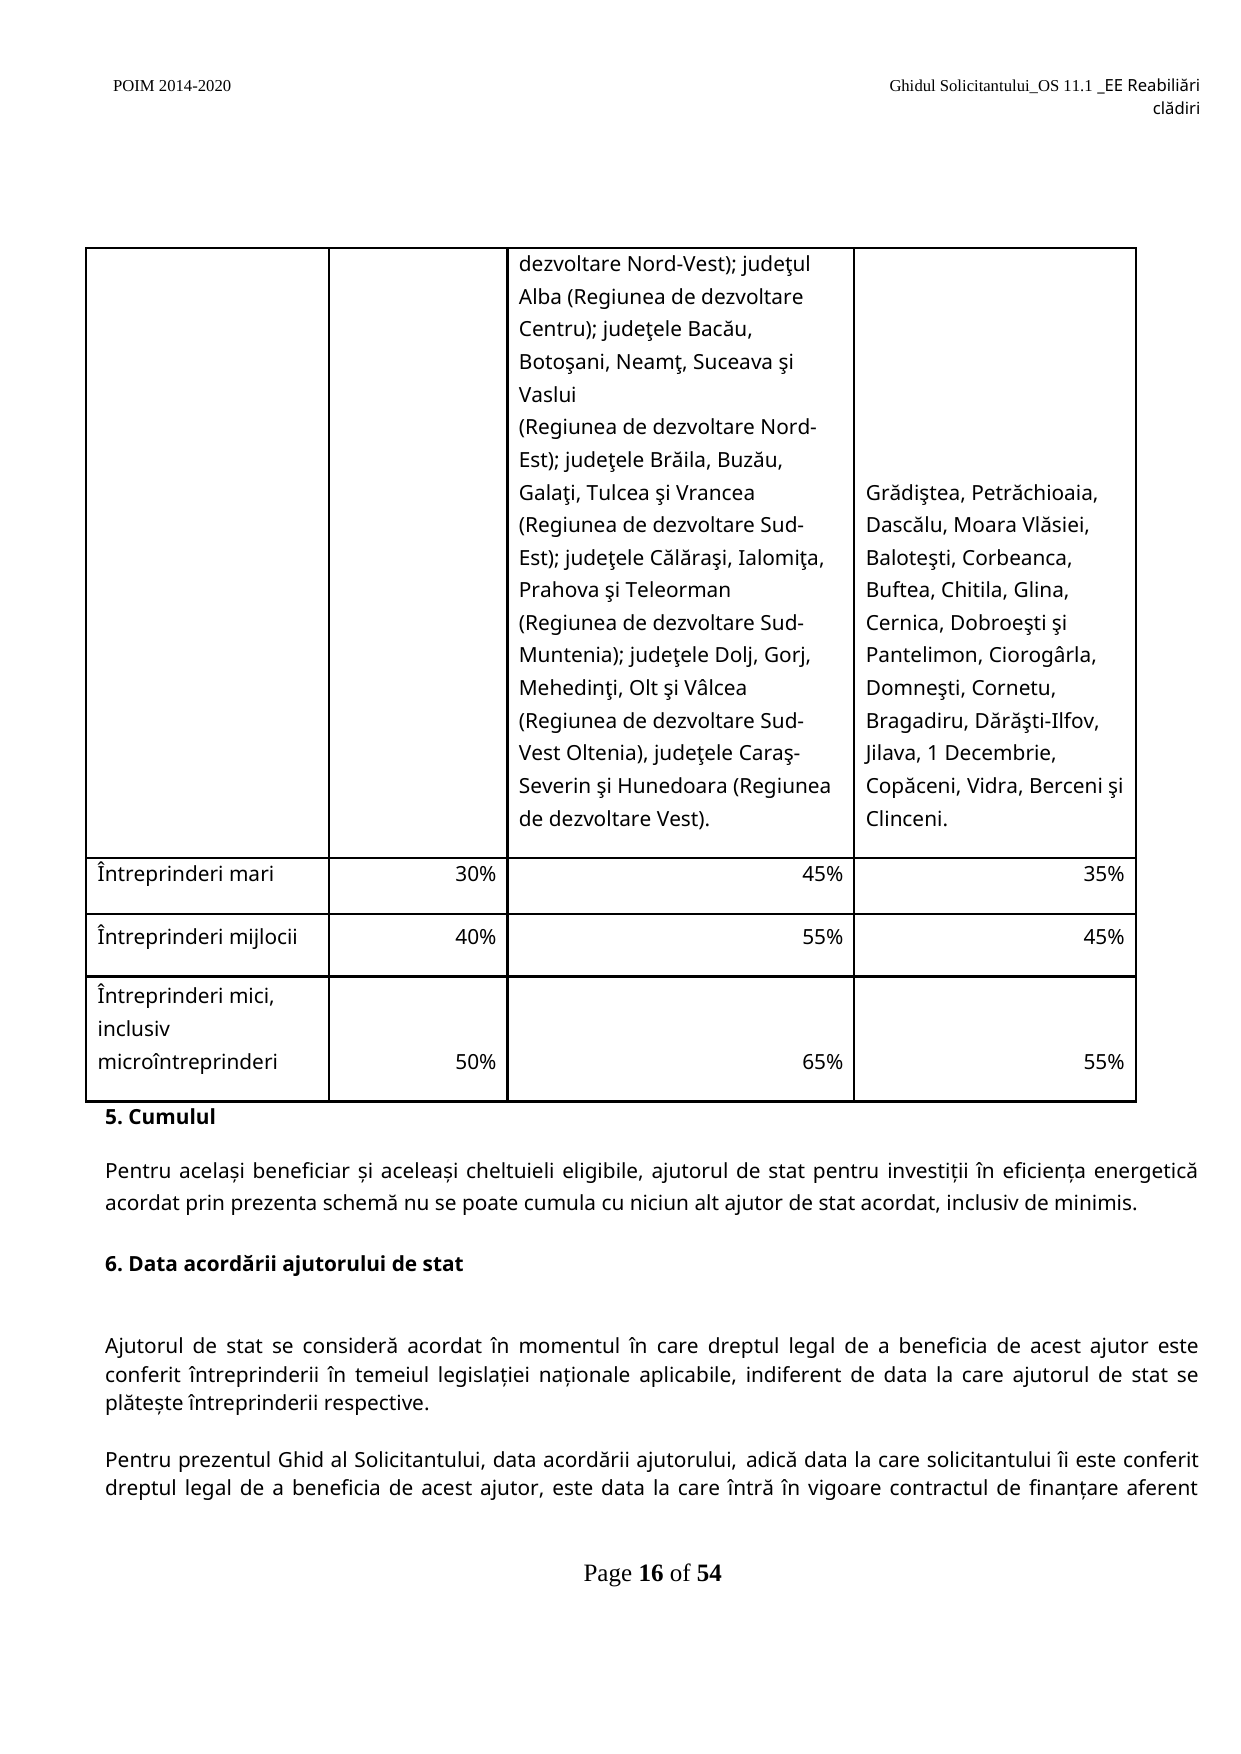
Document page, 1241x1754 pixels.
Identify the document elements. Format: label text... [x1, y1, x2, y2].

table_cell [330, 249, 506, 857]
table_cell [855, 249, 1135, 857]
text 5. Cumulul [105, 1102, 1200, 1131]
table_cell 45% [509, 859, 853, 913]
table_cell 50% [330, 978, 506, 1100]
table_cell 30% [330, 859, 506, 913]
table_cell Întreprinderi mijlocii [87, 915, 328, 975]
table_cell 65% [509, 978, 853, 1100]
text Ajutorul de stat se consideră acordat în momentul în care dreptul legal de a beneficia de acest ajutor este conferit întreprinderii în temeiul legislației naționale aplicabile, indiferent de data la care ajutorul de stat se plătește întreprinderii respective. [105, 1331, 1200, 1417]
table_cell 55% [855, 978, 1135, 1100]
table_cell [87, 249, 328, 857]
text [105, 1445, 1200, 1502]
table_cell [509, 249, 853, 857]
text Pentru același beneficiar și aceleași cheltuieli eligibile, ajutorul de stat pentru investiții în eficiența energetică acordat prin prezenta schemă nu se poate cumula cu niciun alt ajutor de stat acordat, inclusiv de minimis. [105, 1156, 1200, 1217]
table_cell 40% [330, 915, 506, 975]
text 6. Data acordării ajutorului de stat [105, 1249, 1200, 1278]
table_cell Întreprinderi mari [87, 859, 328, 913]
table_cell Întreprinderi mici, inclusiv microîntreprinderi [87, 978, 328, 1100]
table_cell 35% [855, 859, 1135, 913]
table_cell 45% [855, 915, 1135, 975]
table_cell 55% [509, 915, 853, 975]
